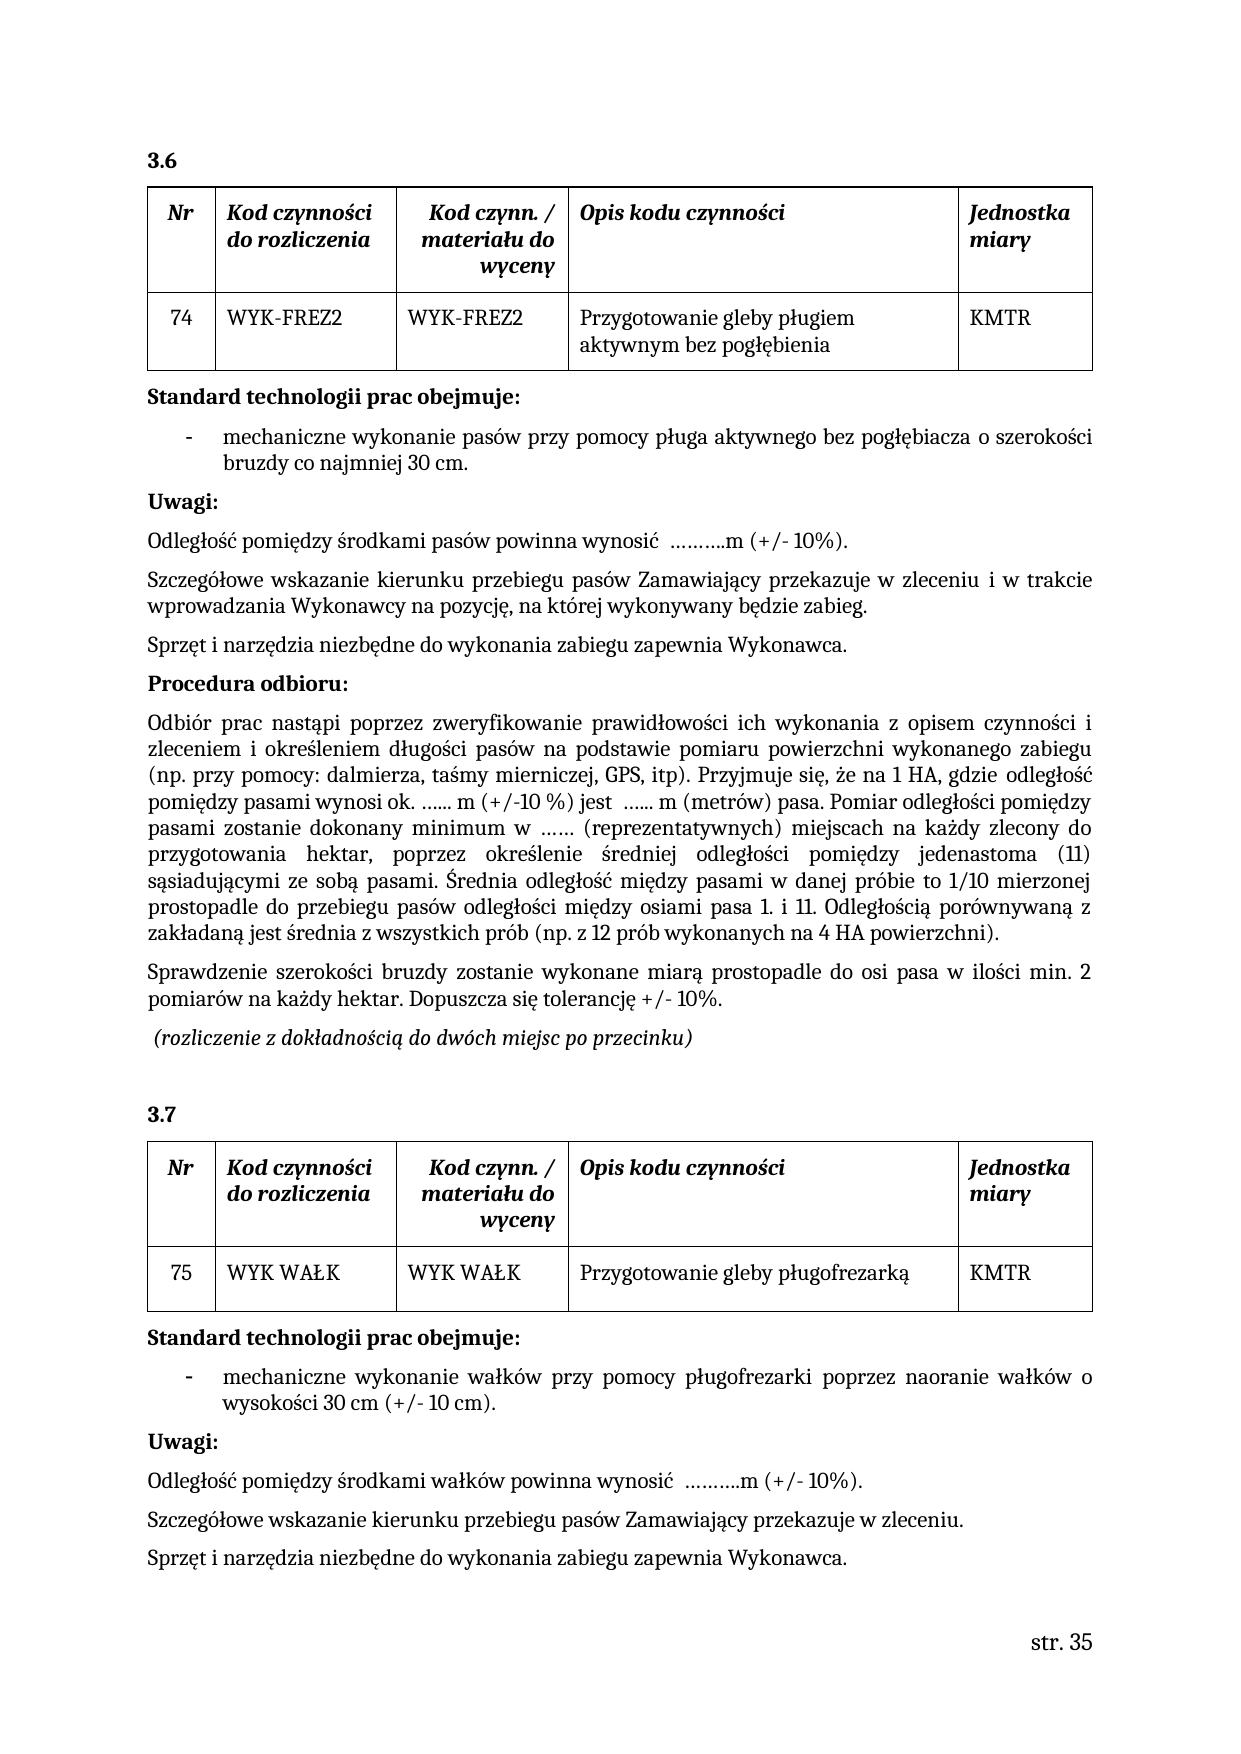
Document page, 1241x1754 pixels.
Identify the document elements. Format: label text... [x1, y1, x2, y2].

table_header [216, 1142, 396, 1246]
text Szczegółowe wskazanie kierunku przebiegu pasów Zamawiający przekazuje w zleceniu. [148, 1506, 1093, 1533]
list mechaniczne wykonanie wałków przy pomocy pługofrezarki poprzez naoranie wałków o wysokości 30 cm (+/- 10 cm). [185, 1363, 1093, 1416]
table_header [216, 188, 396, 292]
text Uwagi: [148, 489, 1093, 515]
text Sprzęt i narzędzia niezbędne do wykonania zabiegu zapewnia Wykonawca. [148, 632, 1093, 658]
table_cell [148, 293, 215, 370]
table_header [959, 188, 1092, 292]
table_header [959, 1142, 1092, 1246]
text Odbiór prac nastąpi poprzez zweryfikowanie prawidłowości ich wykonania z opisem czynności i zleceniem i określeniem długości pasów na podstawie pomiaru powierzchni wykonanego zabiegu (np. przy pomocy: dalmierza, taśmy mierniczej, GPS, itp). Przyjmuje się, że na 1 HA, gdzie odległość pomiędzy pasami wynosi ok. …... m (+/-10 %) jest …... m (metrów) pasa. Pomiar odległości pomiędzy pasami zostanie dokonany minimum w …… (reprezentatywnych) miejscach na każdy zlecony do przygotowania hektar, poprzez określenie średniej odległości pomiędzy jedenastoma (11) sąsiadującymi ze sobą pasami. Średnia odległość między pasami w danej próbie to 1/10 mierzonej prostopadle do przebiegu pasów odległości między osiami pasa 1. i 11. Odległością porównywaną z zakładaną jest średnia z wszystkich prób (np. z 12 prób wykonanych na 4 HA powierzchni). [148, 709, 1093, 947]
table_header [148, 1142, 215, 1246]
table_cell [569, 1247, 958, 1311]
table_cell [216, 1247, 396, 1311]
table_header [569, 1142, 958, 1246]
text 3.6 [148, 148, 1093, 174]
text Sprzęt i narzędzia niezbędne do wykonania zabiegu zapewnia Wykonawca. [148, 1545, 1093, 1572]
text Szczegółowe wskazanie kierunku przebiegu pasów Zamawiający przekazuje w zleceniu i w trakcie wprowadzania Wykonawcy na pozycję, na której wykonywany będzie zabieg. [148, 566, 1093, 619]
text Uwagi: [148, 1429, 1093, 1455]
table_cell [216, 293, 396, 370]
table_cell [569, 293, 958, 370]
text Sprawdzenie szerokości bruzdy zostanie wykonane miarą prostopadle do osi pasa w ilości min. 2 pomiarów na każdy hektar. Dopuszcza się tolerancję +/- 10%. [148, 959, 1093, 1012]
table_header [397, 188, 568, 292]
text Standard technologii prac obejmuje: [148, 1324, 1093, 1351]
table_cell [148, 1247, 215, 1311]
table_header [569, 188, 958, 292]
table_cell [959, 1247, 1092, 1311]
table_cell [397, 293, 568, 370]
text (rozliczenie z dokładnością do dwóch miejsc po przecinku) [148, 1024, 1093, 1051]
text Odległość pomiędzy środkami pasów powinna wynosić ……….m (+/- 10%). [148, 528, 1093, 554]
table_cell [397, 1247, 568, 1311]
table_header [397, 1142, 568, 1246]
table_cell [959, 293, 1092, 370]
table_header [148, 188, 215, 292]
text Standard technologii prac obejmuje: [148, 384, 1093, 410]
list mechaniczne wykonanie pasów przy pomocy pługa aktywnego bez pogłębiacza o szerokości bruzdy co najmniej 30 cm. [185, 423, 1093, 476]
text Odległość pomiędzy środkami wałków powinna wynosić ……….m (+/- 10%). [148, 1467, 1093, 1494]
text 3.7 [148, 1102, 1093, 1128]
text Procedura odbioru: [148, 671, 1093, 697]
